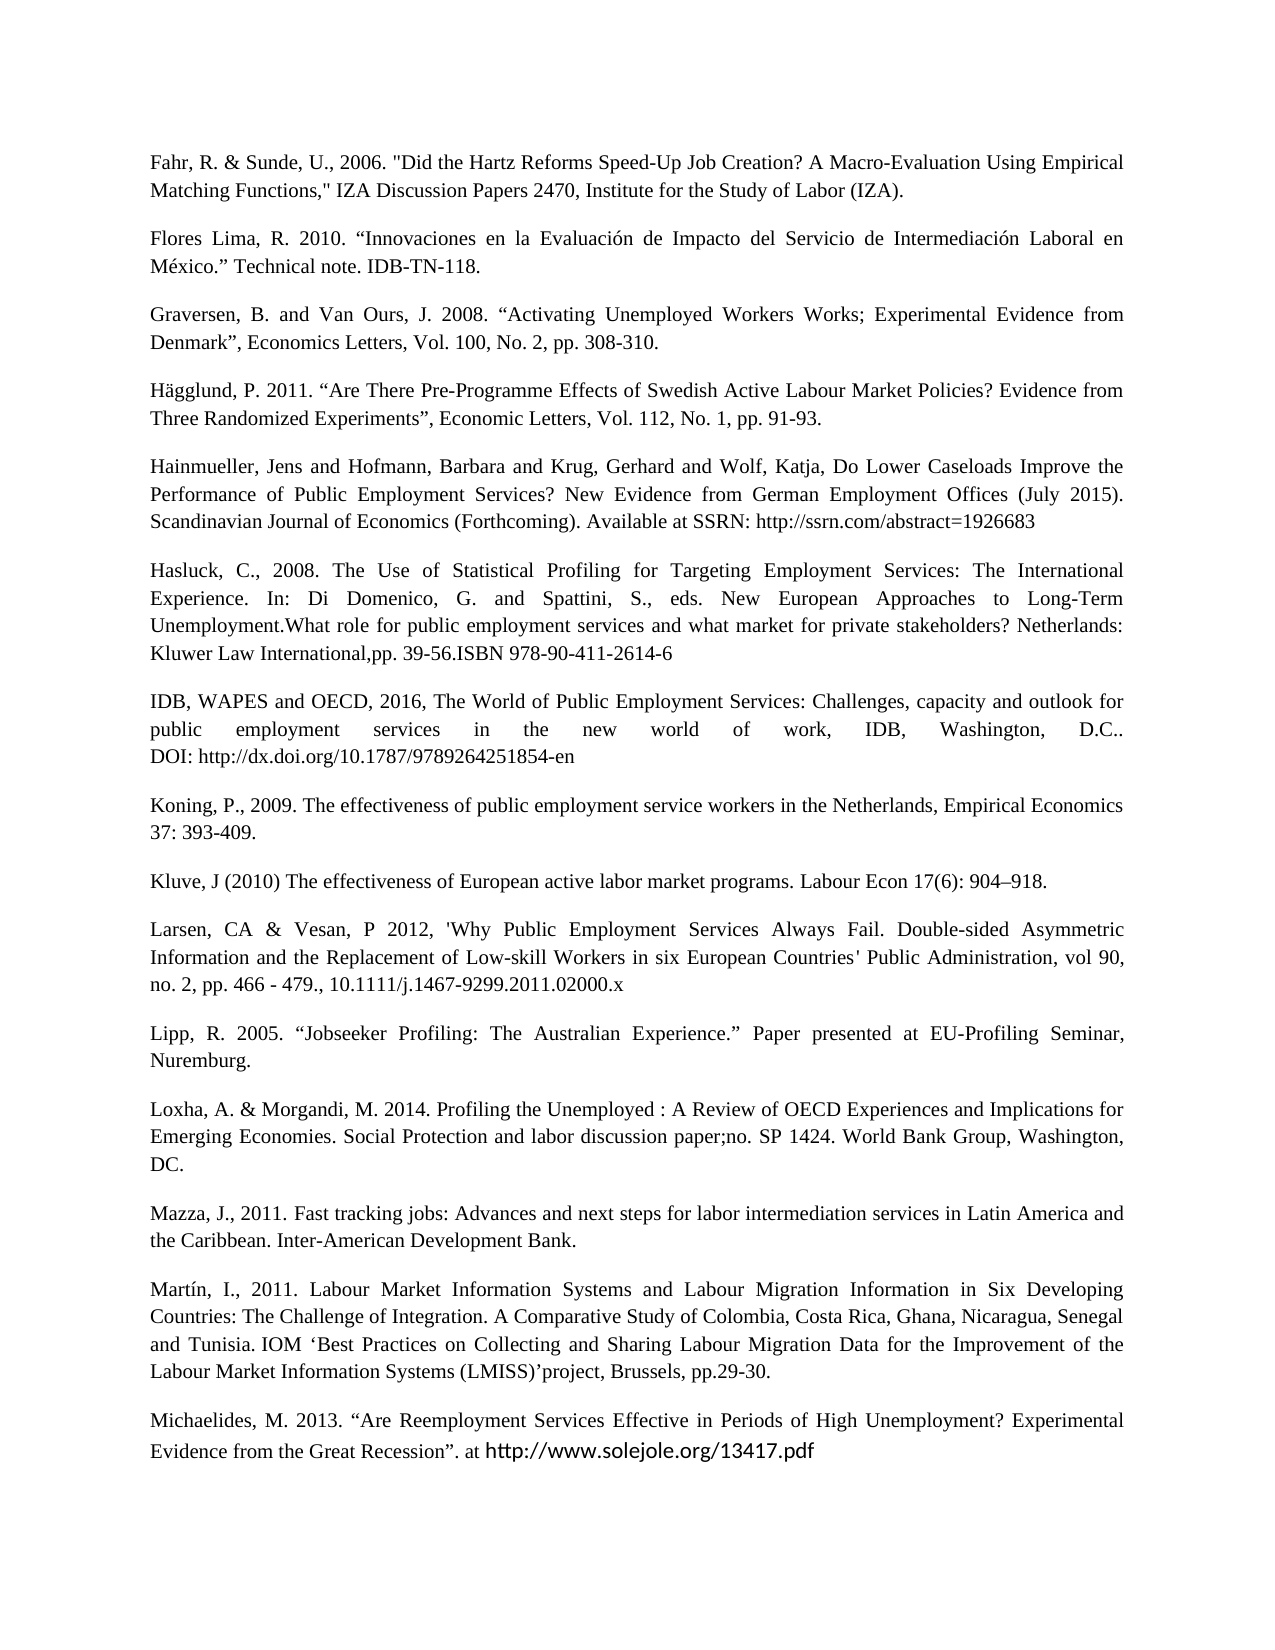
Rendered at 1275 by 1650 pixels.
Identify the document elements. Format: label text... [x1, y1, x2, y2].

text IDB, WAPES and OECD, 2016, The World of Public Employment Services: Challenges, capacity and outlook for public employment services in the new world of work, IDB, Washington, D.C.. DOI: http://dx.doi.org/10.1787/9789264251854-en [150, 689, 1125, 768]
text Hainmueller, Jens and Hofmann, Barbara and Krug, Gerhard and Wolf, Katja, Do Lower Caseloads Improve the Performance of Public Employment Services? New Evidence from German Employment Offices (July 2015). Scandinavian Journal of Economics (Forthcoming). Available at SSRN: http://ssrn.com/abstract=1926683 [150, 454, 1125, 533]
text Loxha, A. & Morgandi, M. 2014. Profiling the Unemployed : A Review of OECD Experiences and Implications for Emerging Economies. Social Protection and labor discussion paper;no. SP 1424. World Bank Group, Washington, DC. [150, 1097, 1125, 1176]
text Kluve, J (2010) The effectiveness of European active labor market programs. Labour Econ 17(6): 904–918. [150, 869, 1125, 893]
text Lipp, R. 2005. “Jobseeker Profiling: The Australian Experience.” Paper presented at EU-Profiling Seminar, Nuremburg. [150, 1021, 1125, 1072]
text Hägglund, P. 2011. “Are There Pre-Programme Effects of Swedish Active Labour Market Policies? Evidence from Three Randomized Experiments”, Economic Letters, Vol. 112, No. 1, pp. 91-93. [150, 378, 1125, 430]
text Koning, P., 2009. The effectiveness of public employment service workers in the Netherlands, Empirical Economics 37: 393-409. [150, 793, 1125, 844]
text Martín, I., 2011. Labour Market Information Systems and Labour Migration Information in Six Developing Countries: The Challenge of Integration. A Comparative Study of Colombia, Costa Rica, Ghana, Nicaragua, Senegal and Tunisia. IOM ‘Best Practices on Collecting and Sharing Labour Migration Data for the Improvement of the Labour Market Information Systems (LMISS)’project, Brussels, pp.29-30. [150, 1277, 1125, 1383]
text Michaelides, M. 2013. “Are Reemployment Services Effective in Periods of High Unemployment? Experimental Evidence from the Great Recession”. at http://www.solejole.org/13417.pdf [150, 1408, 1125, 1464]
text Mazza, J., 2011. Fast tracking jobs: Advances and next steps for labor intermediation services in Latin America and the Caribbean. Inter-American Development Bank. [150, 1201, 1125, 1252]
text Larsen, CA & Vesan, P 2012, 'Why Public Employment Services Always Fail. Double-sided Asymmetric Information and the Replacement of Low-skill Workers in six European Countries' Public Administration, vol 90, no. 2, pp. 466 - 479., 10.1111/j.1467-9299.2011.02000.x [150, 917, 1125, 996]
text Hasluck, C., 2008. The Use of Statistical Profiling for Targeting Employment Services: The International Experience. In: Di Domenico, G. and Spattini, S., eds. New European Approaches to Long-Term Unemployment.What role for public employment services and what market for private stakeholders? Netherlands: Kluwer Law International,pp. 39-56.ISBN 978-90-411-2614-6 [150, 558, 1125, 665]
text Graversen, B. and Van Ours, J. 2008. “Activating Unemployed Workers Works; Experimental Evidence from Denmark”, Economics Letters, Vol. 100, No. 2, pp. 308-310. [150, 302, 1125, 354]
text Fahr, R. & Sunde, U., 2006. "Did the Hartz Reforms Speed-Up Job Creation? A Macro-Evaluation Using Empirical Matching Functions," IZA Discussion Papers 2470, Institute for the Study of Labor (IZA). [150, 150, 1125, 202]
text Flores Lima, R. 2010. “Innovaciones en la Evaluación de Impacto del Servicio de Intermediación Laboral en México.” Technical note. IDB-TN-118. [150, 226, 1125, 278]
